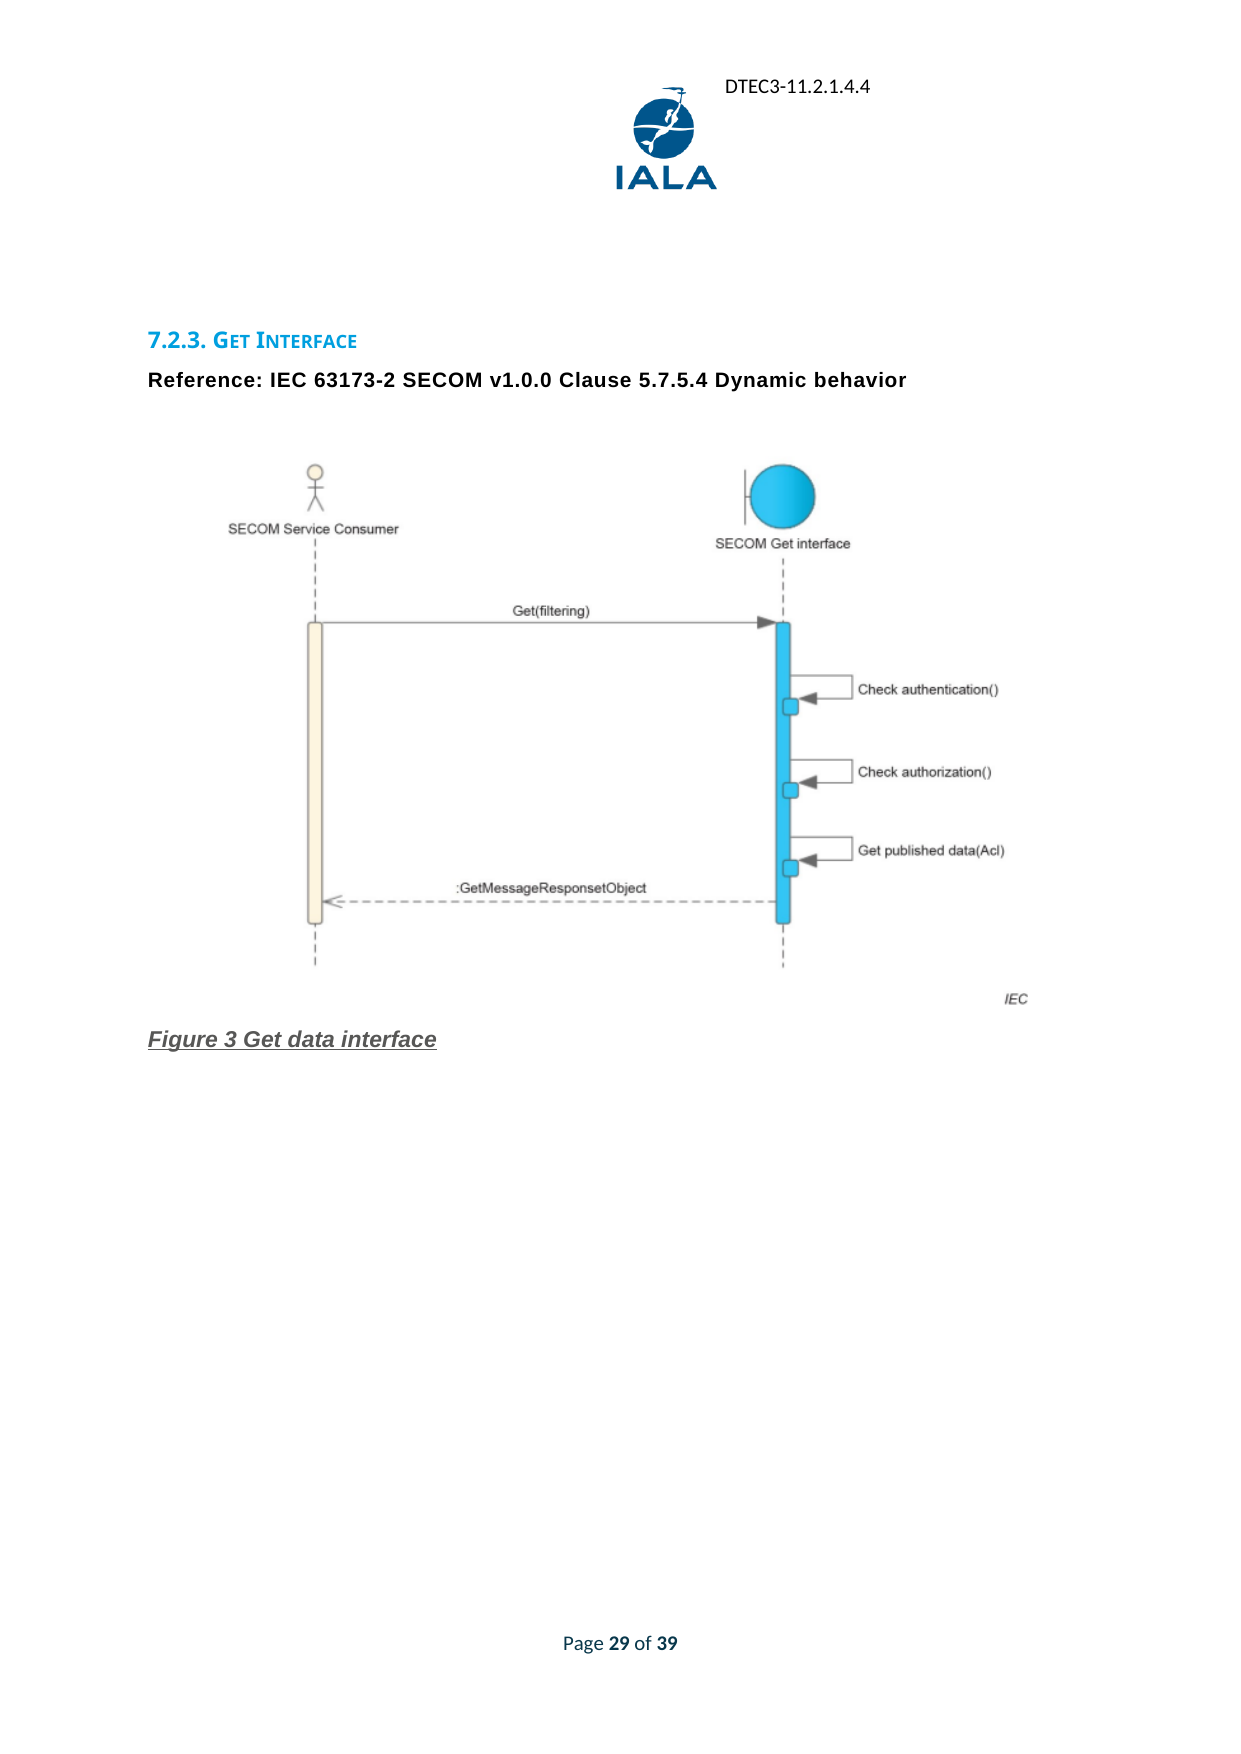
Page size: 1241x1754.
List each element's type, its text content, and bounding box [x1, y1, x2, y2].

picture [222, 438, 1047, 1014]
text Figure 3 Get data interface [148, 1026, 1093, 1052]
text Reference: IEC 63173-2 SECOM v1.0.0 Clause 5.7.5.4 Dynamic behavior [148, 367, 1093, 391]
picture [593, 75, 734, 212]
subtitle Get Interface [148, 324, 1093, 355]
